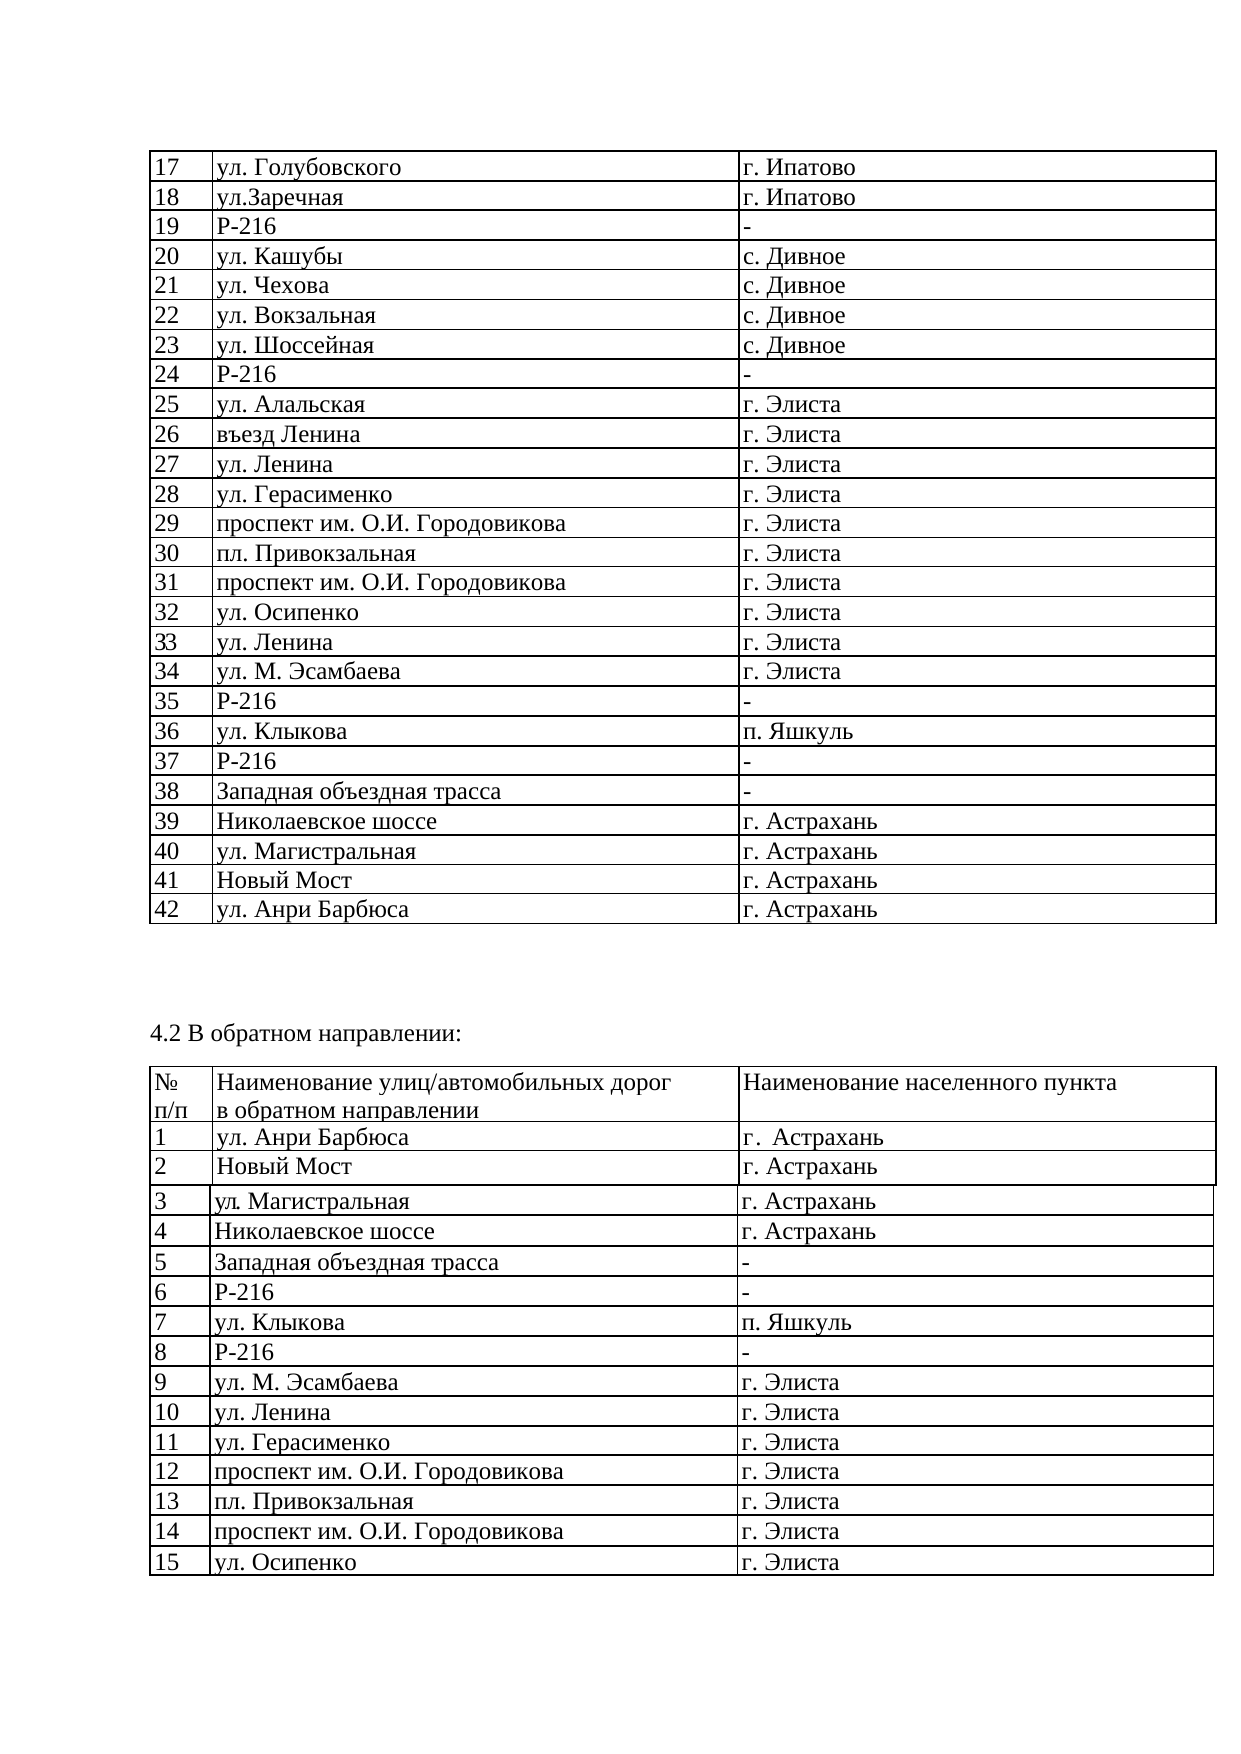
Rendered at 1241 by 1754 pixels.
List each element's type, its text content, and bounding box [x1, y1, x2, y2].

table_cell ул. Клыкова [213, 717, 738, 745]
table_cell г. Элиста [740, 597, 1215, 626]
table_cell 37 [151, 747, 212, 774]
table_cell 34 [151, 657, 212, 685]
table_cell ул. М. Эсамбаева [211, 1367, 737, 1395]
table_cell 25 [151, 389, 212, 417]
table_cell 32 [151, 597, 212, 626]
table_cell ул. Ленина [213, 627, 738, 655]
table_header Наименование населенного пункта [740, 1067, 1215, 1095]
table_cell г. Астрахань [740, 1122, 1215, 1150]
table_cell [740, 1095, 1215, 1121]
table_cell ул. Герасименко [211, 1427, 737, 1454]
table_cell ул. Ленина [211, 1397, 737, 1425]
table_cell г. Элиста [738, 1367, 1213, 1395]
table_cell Р-216 [211, 1337, 737, 1365]
table_cell - [738, 1277, 1213, 1305]
table_cell проспект им. О.И. Городовикова [213, 508, 738, 536]
table_cell 24 [151, 360, 212, 387]
table_cell 3 [151, 1186, 209, 1214]
table_cell Р-216 [213, 687, 738, 715]
table_cell Новый Мост [213, 865, 738, 893]
table_cell ул.Заречная [213, 182, 738, 209]
table_cell Николаевское шоссе [211, 1216, 737, 1245]
table_cell Западная объездная трасса [213, 776, 738, 804]
table_cell 17 [151, 152, 212, 180]
table_cell 19 [151, 211, 212, 239]
table_cell ул. Чехова [213, 270, 738, 298]
table_cell г. Астрахань [740, 806, 1215, 834]
table_cell г. Элиста [740, 567, 1215, 596]
table_cell 28 [151, 479, 212, 506]
table_cell 38 [151, 776, 212, 804]
table_cell г. Элиста [738, 1516, 1213, 1545]
table_cell проспект им. О.И. Городовикова [211, 1456, 737, 1484]
table_cell Р-216 [213, 360, 738, 387]
table_cell с. Дивное [740, 241, 1215, 268]
table_cell ул. Анри Барбюса [213, 894, 738, 923]
table_cell г. Элиста [738, 1547, 1213, 1574]
table_cell 11 [151, 1427, 209, 1454]
table_cell ул. Клыкова [211, 1307, 737, 1335]
table_cell 1 [151, 1122, 212, 1150]
table_cell ул. Осипенко [213, 597, 738, 626]
table_cell 12 [151, 1456, 209, 1484]
table_cell г. Элиста [740, 508, 1215, 536]
table_cell 15 [151, 1547, 209, 1574]
table_cell г. Элиста [740, 657, 1215, 685]
text 4.2 В обратном направлении: [150, 1018, 1090, 1047]
table_cell в обратном направлении [213, 1095, 738, 1121]
table_cell г. Ипатово [740, 182, 1215, 209]
table_cell ул. Магистральная [213, 836, 738, 863]
table_cell 8 [151, 1337, 209, 1365]
table_cell ул. Вокзальная [213, 300, 738, 328]
table_cell - [740, 747, 1215, 774]
table_cell ул. Шоссейная [213, 330, 738, 358]
table_cell г. Элиста [738, 1456, 1213, 1484]
table_cell г. Элиста [740, 538, 1215, 566]
table_cell - [740, 687, 1215, 715]
table_cell 39 [151, 806, 212, 834]
table_cell г. Астрахань [740, 836, 1215, 863]
table_cell 29 [151, 508, 212, 536]
table_cell г. Элиста [740, 479, 1215, 506]
table_cell 36 [151, 717, 212, 745]
table_cell 35 [151, 687, 212, 715]
table_cell - [740, 211, 1215, 239]
table_cell Николаевское шоссе [213, 806, 738, 834]
table_cell 14 [151, 1516, 209, 1545]
table_cell г. Элиста [740, 419, 1215, 447]
table_cell 31 [151, 567, 212, 596]
table_cell ул. Осипенко [211, 1547, 737, 1574]
table_cell 18 [151, 182, 212, 209]
table_cell г. Элиста [740, 389, 1215, 417]
table_cell г. Астрахань [740, 1151, 1215, 1184]
table_cell проспект им. О.И. Городовикова [213, 567, 738, 596]
table_cell - [738, 1247, 1213, 1275]
table_cell 6 [151, 1277, 209, 1305]
table_cell Р-216 [211, 1277, 737, 1305]
table_cell 7 [151, 1307, 209, 1335]
table_cell с. Дивное [740, 300, 1215, 328]
table_cell 22 [151, 300, 212, 328]
table_cell п. Яшкуль [740, 717, 1215, 745]
table_cell пл. Привокзальная [211, 1486, 737, 1514]
table_cell п. Яшкуль [738, 1307, 1213, 1335]
table_cell г. Элиста [740, 627, 1215, 655]
table_cell 21 [151, 270, 212, 298]
table_cell 41 [151, 865, 212, 893]
table_cell ул. Ленина [213, 449, 738, 477]
table_cell - [740, 776, 1215, 804]
table_cell 13 [151, 1486, 209, 1514]
table_cell - [740, 360, 1215, 387]
table_cell 4 [151, 1216, 209, 1245]
table_cell г. Ипатово [740, 152, 1215, 180]
table_cell г. Астрахань [738, 1186, 1213, 1214]
table_header № [151, 1067, 212, 1095]
table_cell ул. Голубовского [213, 152, 738, 180]
table_cell Р-216 [213, 747, 738, 774]
table_cell ул. М. Эсамбаева [213, 657, 738, 685]
table_cell З3 [151, 627, 212, 655]
table_cell Р-216 [213, 211, 738, 239]
table_cell 23 [151, 330, 212, 358]
table_cell 26 [151, 419, 212, 447]
table_cell 10 [151, 1397, 209, 1425]
table_cell ул. Анри Барбюса [213, 1122, 738, 1150]
table_cell г. Элиста [738, 1397, 1213, 1425]
table_cell с. Дивное [740, 330, 1215, 358]
table_cell Новый Мост [213, 1151, 738, 1184]
table_header Наименование улиц/автомобильных дорог [213, 1067, 738, 1095]
table_cell 30 [151, 538, 212, 566]
table_cell г. Элиста [740, 449, 1215, 477]
table_cell г. Астрахань [740, 894, 1215, 923]
table_cell въезд Ленина [213, 419, 738, 447]
table_cell 9 [151, 1367, 209, 1395]
table_cell проспект им. О.И. Городовикова [211, 1516, 737, 1545]
table_cell - [738, 1337, 1213, 1365]
table_cell г. Астрахань [738, 1216, 1213, 1245]
table_cell Западная объездная трасса [211, 1247, 737, 1275]
table_cell 20 [151, 241, 212, 268]
table_cell ул. Кашубы [213, 241, 738, 268]
table_cell г. Элиста [738, 1486, 1213, 1514]
table_cell ул. Герасименко [213, 479, 738, 506]
table_cell 40 [151, 836, 212, 863]
table_cell 27 [151, 449, 212, 477]
table_cell ул. Магистральная [211, 1186, 737, 1214]
table_cell 2 [151, 1151, 212, 1184]
table_cell ул. Алальская [213, 389, 738, 417]
table_cell г. Элиста [738, 1427, 1213, 1454]
table_cell п/п [151, 1095, 212, 1121]
table_cell 42 [151, 894, 212, 923]
table_cell с. Дивное [740, 270, 1215, 298]
table_cell пл. Привокзальная [213, 538, 738, 566]
table_cell 5 [151, 1247, 209, 1275]
table_cell г. Астрахань [740, 865, 1215, 893]
